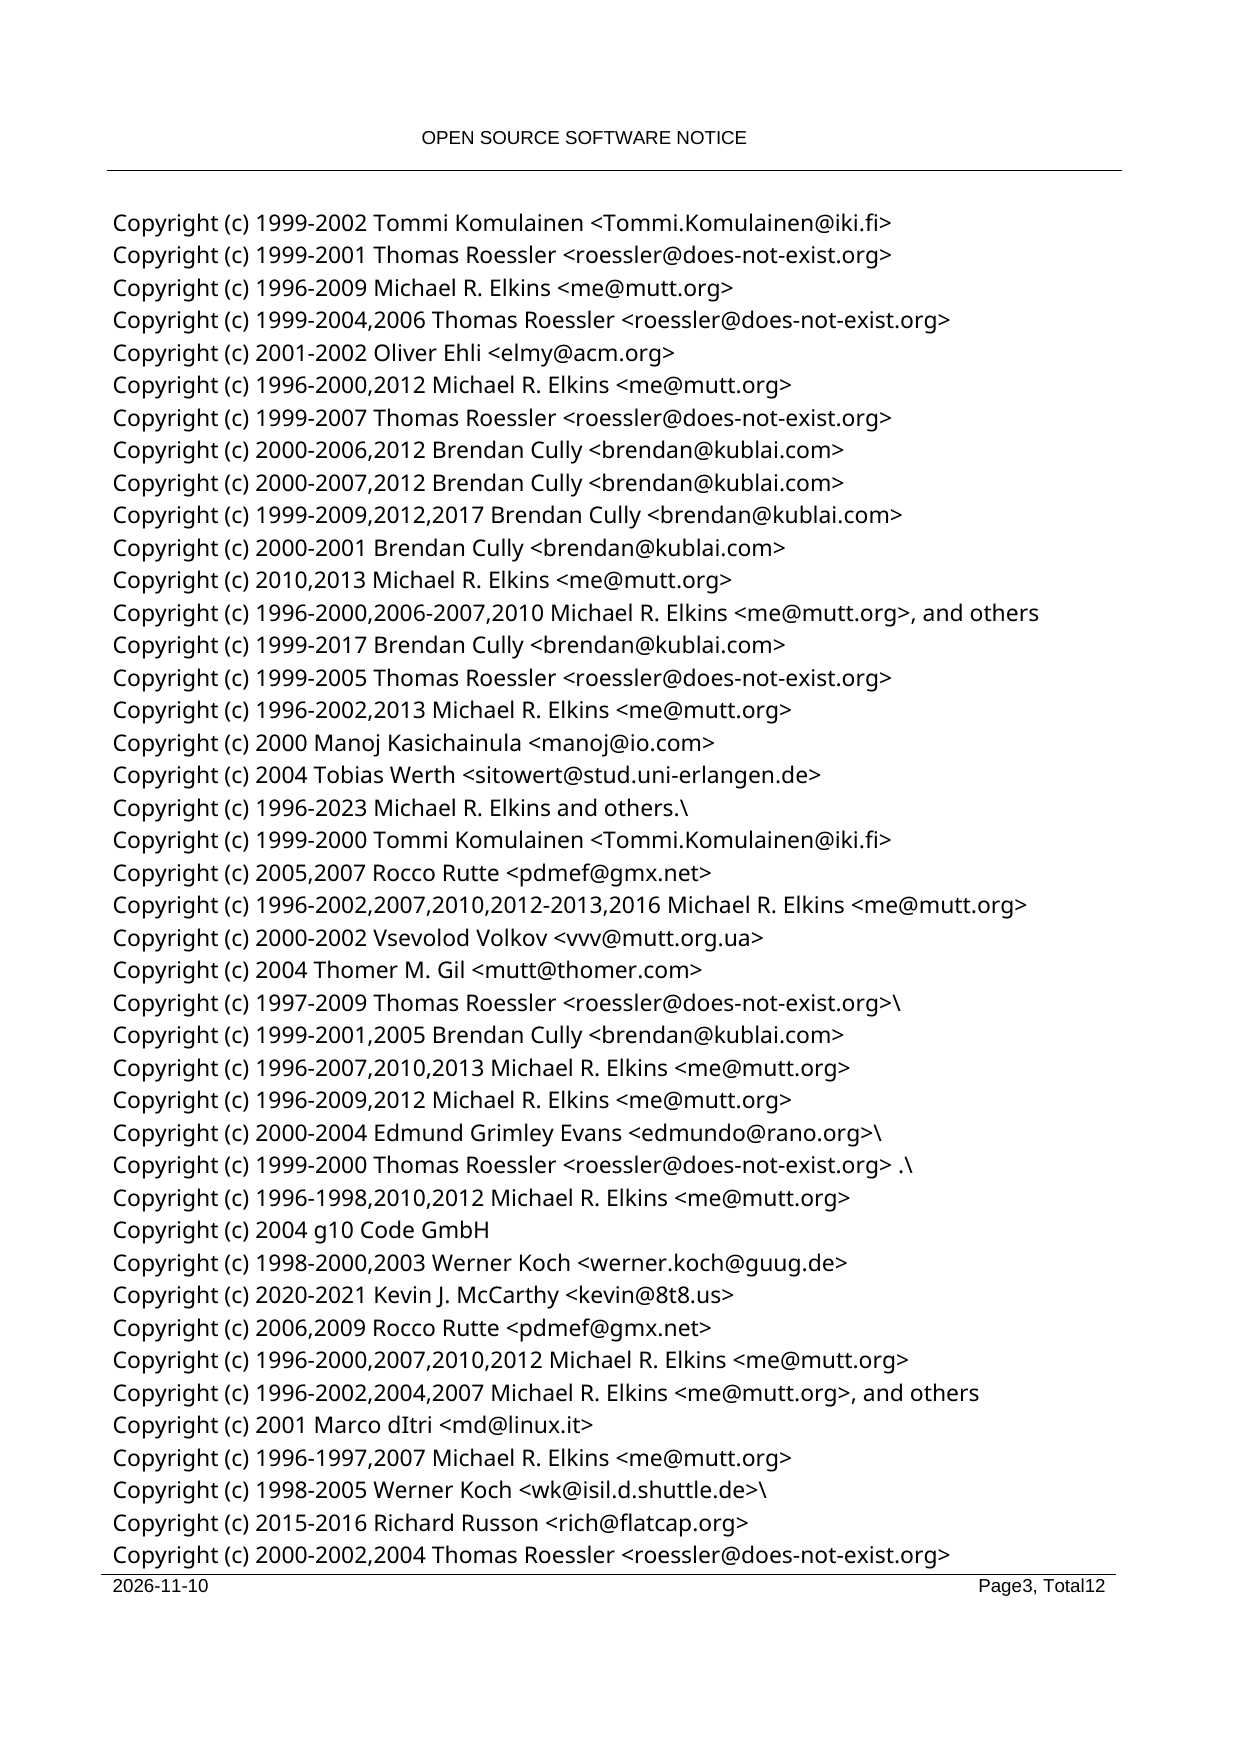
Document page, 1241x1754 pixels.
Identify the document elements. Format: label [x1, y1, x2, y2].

text [112, 206, 1128, 1571]
